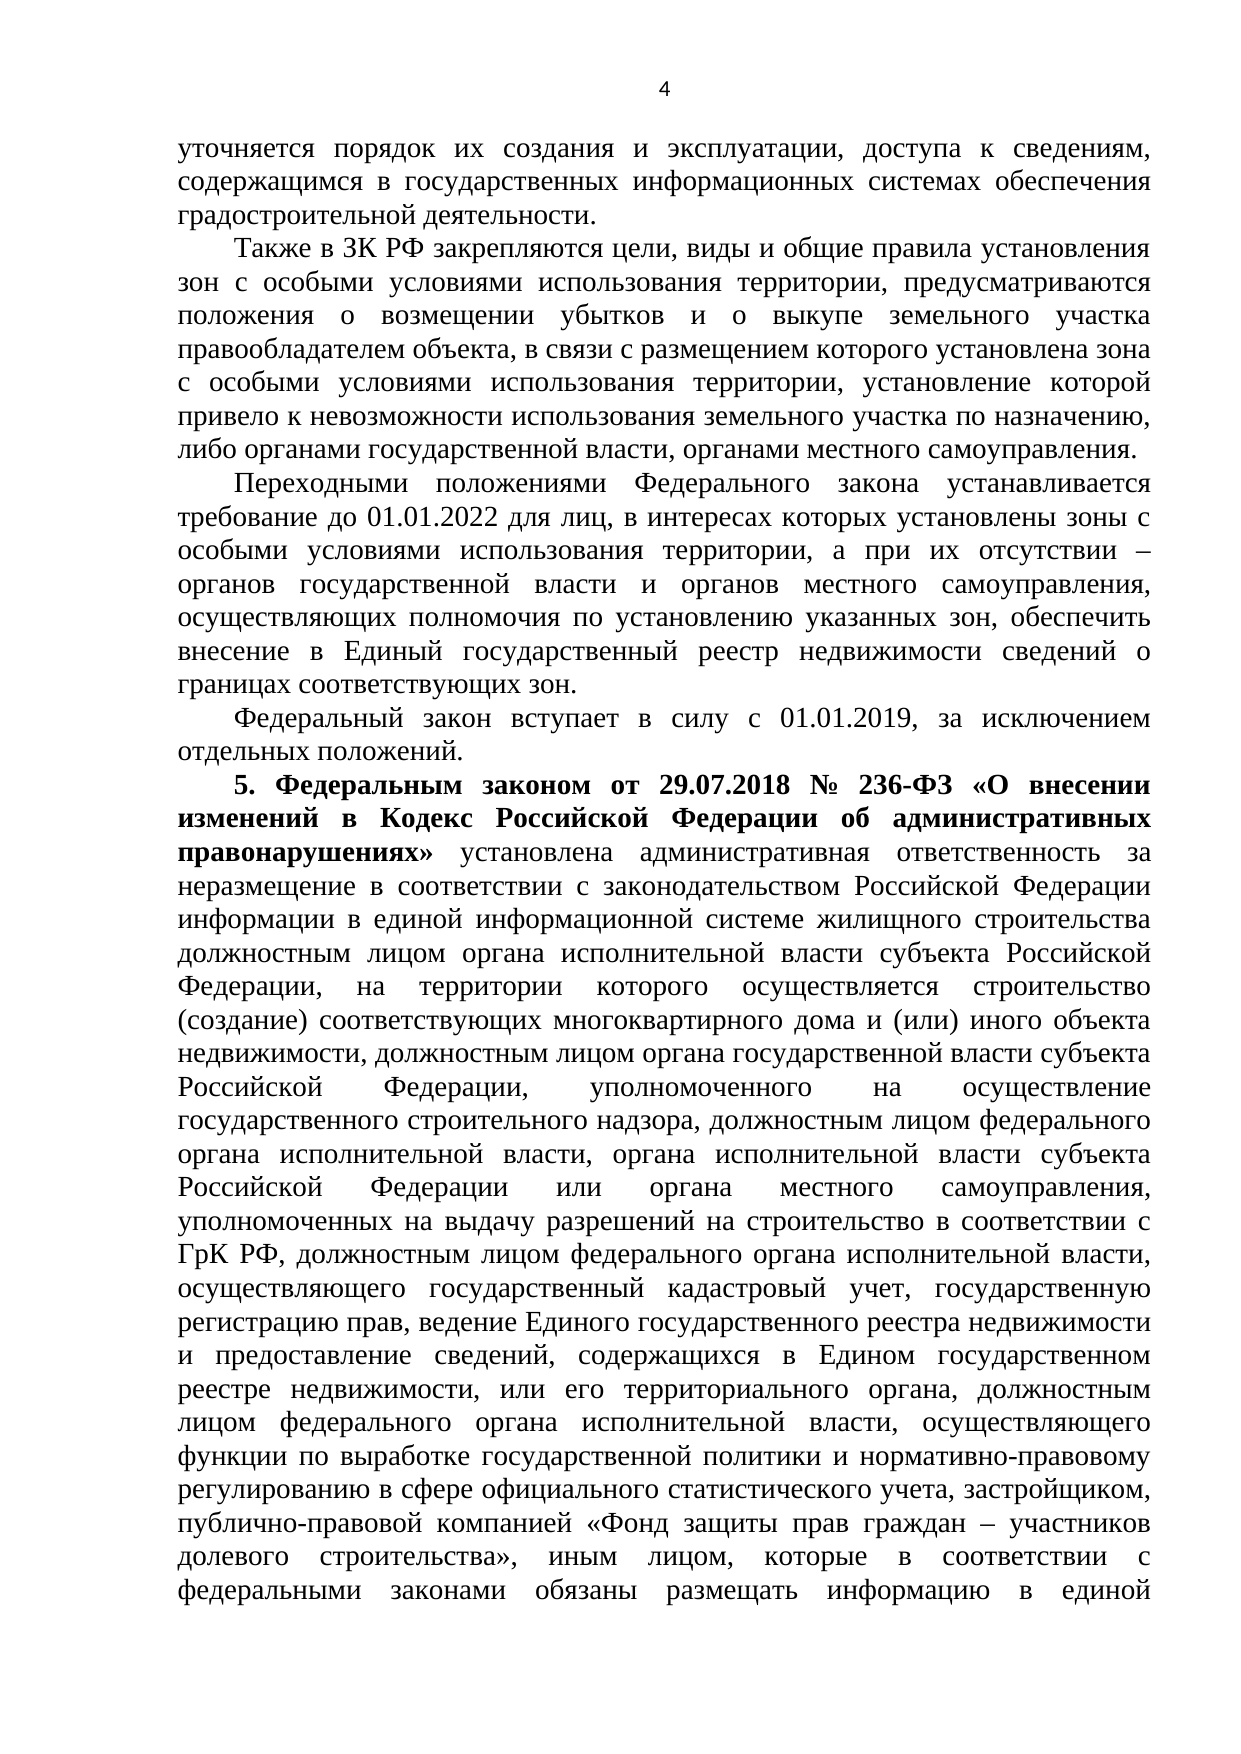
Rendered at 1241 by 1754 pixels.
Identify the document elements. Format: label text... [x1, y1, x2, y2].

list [177, 130, 1152, 230]
text Федеральный закон вступает в силу с 01.01.2019, за исключением отдельных положений. [177, 700, 1152, 767]
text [177, 767, 1152, 1606]
text Переходными положениями Федерального закона устанавливается требование до 01.01.2022 для лиц, в интересах которых установлены зоны с особыми условиями использования территории, а при их отсутствии – органов государственной власти и органов местного самоуправления, осуществляющих полномочия по установлению указанных зон, обеспечить внесение в Единый государственный реестр недвижимости сведений о границах соответствующих зон. [177, 465, 1152, 700]
text Также в ЗК РФ закрепляются цели, виды и общие правила установления зон с особыми условиями использования территории, предусматриваются положения о возмещении убытков и о выкупе земельного участка правообладателем объекта, в связи с размещением которого установлена зона с особыми условиями использования территории, установление которой привело к невозможности использования земельного участка по назначению, либо органами государственной власти, органами местного самоуправления. [177, 230, 1152, 465]
